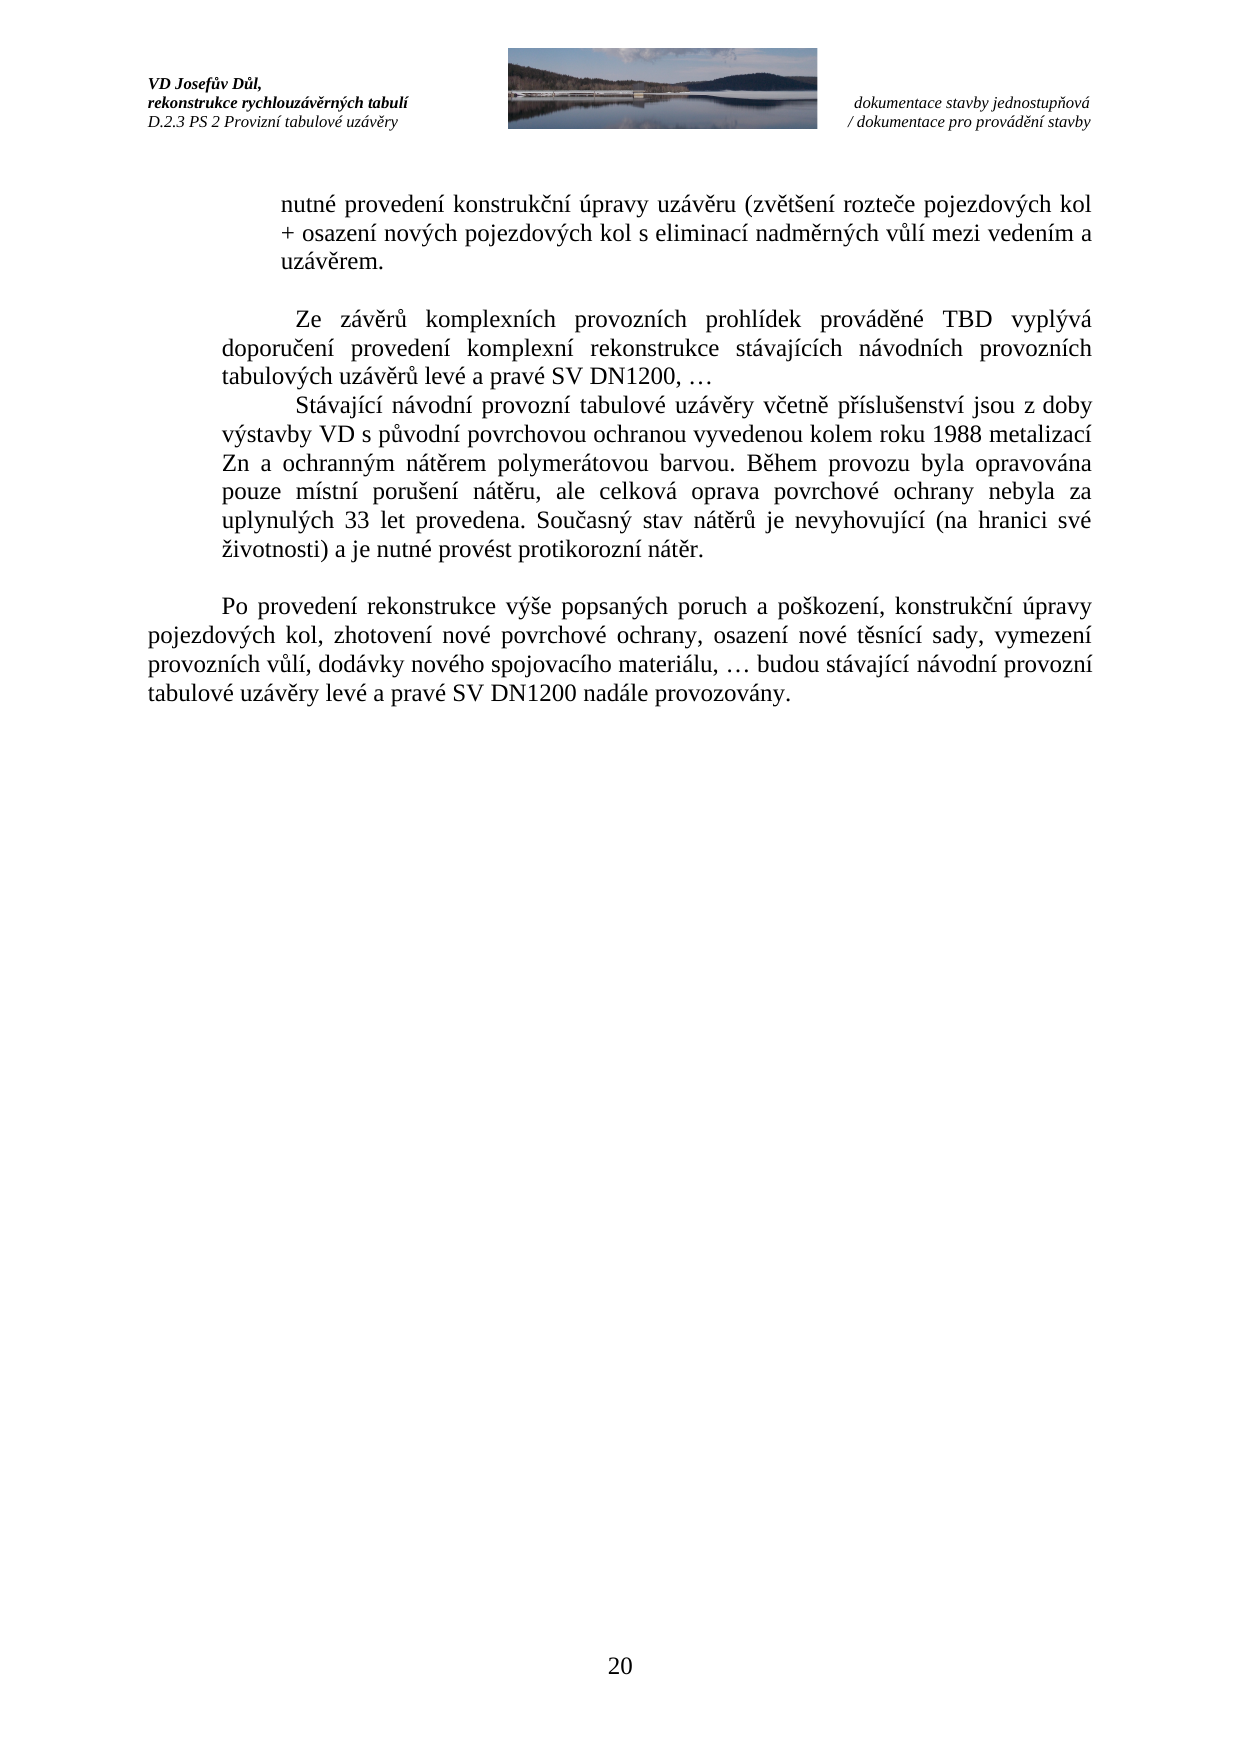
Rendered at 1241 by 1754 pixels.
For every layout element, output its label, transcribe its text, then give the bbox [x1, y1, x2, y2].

text Ze závěrů komplexních provozních prohlídek prováděné TBD vyplývá doporučení provedení komplexní rekonstrukce stávajících návodních provozních tabulových uzávěrů levé a pravé SV DN1200, … [222, 304, 1092, 390]
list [251, 189, 1092, 275]
picture [508, 48, 818, 129]
text Po provedení rekonstrukce výše popsaných poruch a poškození, konstrukční úpravy pojezdových kol, zhotovení nové povrchové ochrany, osazení nové těsnící sady, vymezení provozních vůlí, dodávky nového spojovacího materiálu, … budou stávající návodní provozní tabulové uzávěry levé a pravé SV DN1200 nadále provozovány. [148, 591, 1092, 706]
text Stávající návodní provozní tabulové uzávěry včetně příslušenství jsou z doby výstavby VD s původní povrchovou ochranou vyvedenou kolem roku 1988 metalizací Zn a ochranným nátěrem polymerátovou barvou. Během provozu byla opravována pouze místní porušení nátěru, ale celková oprava povrchové ochrany nebyla za uplynulých 33 let provedena. Současný stav nátěrů je nevyhovující (na hranici své životnosti) a je nutné provést protikorozní nátěr. [222, 390, 1092, 563]
